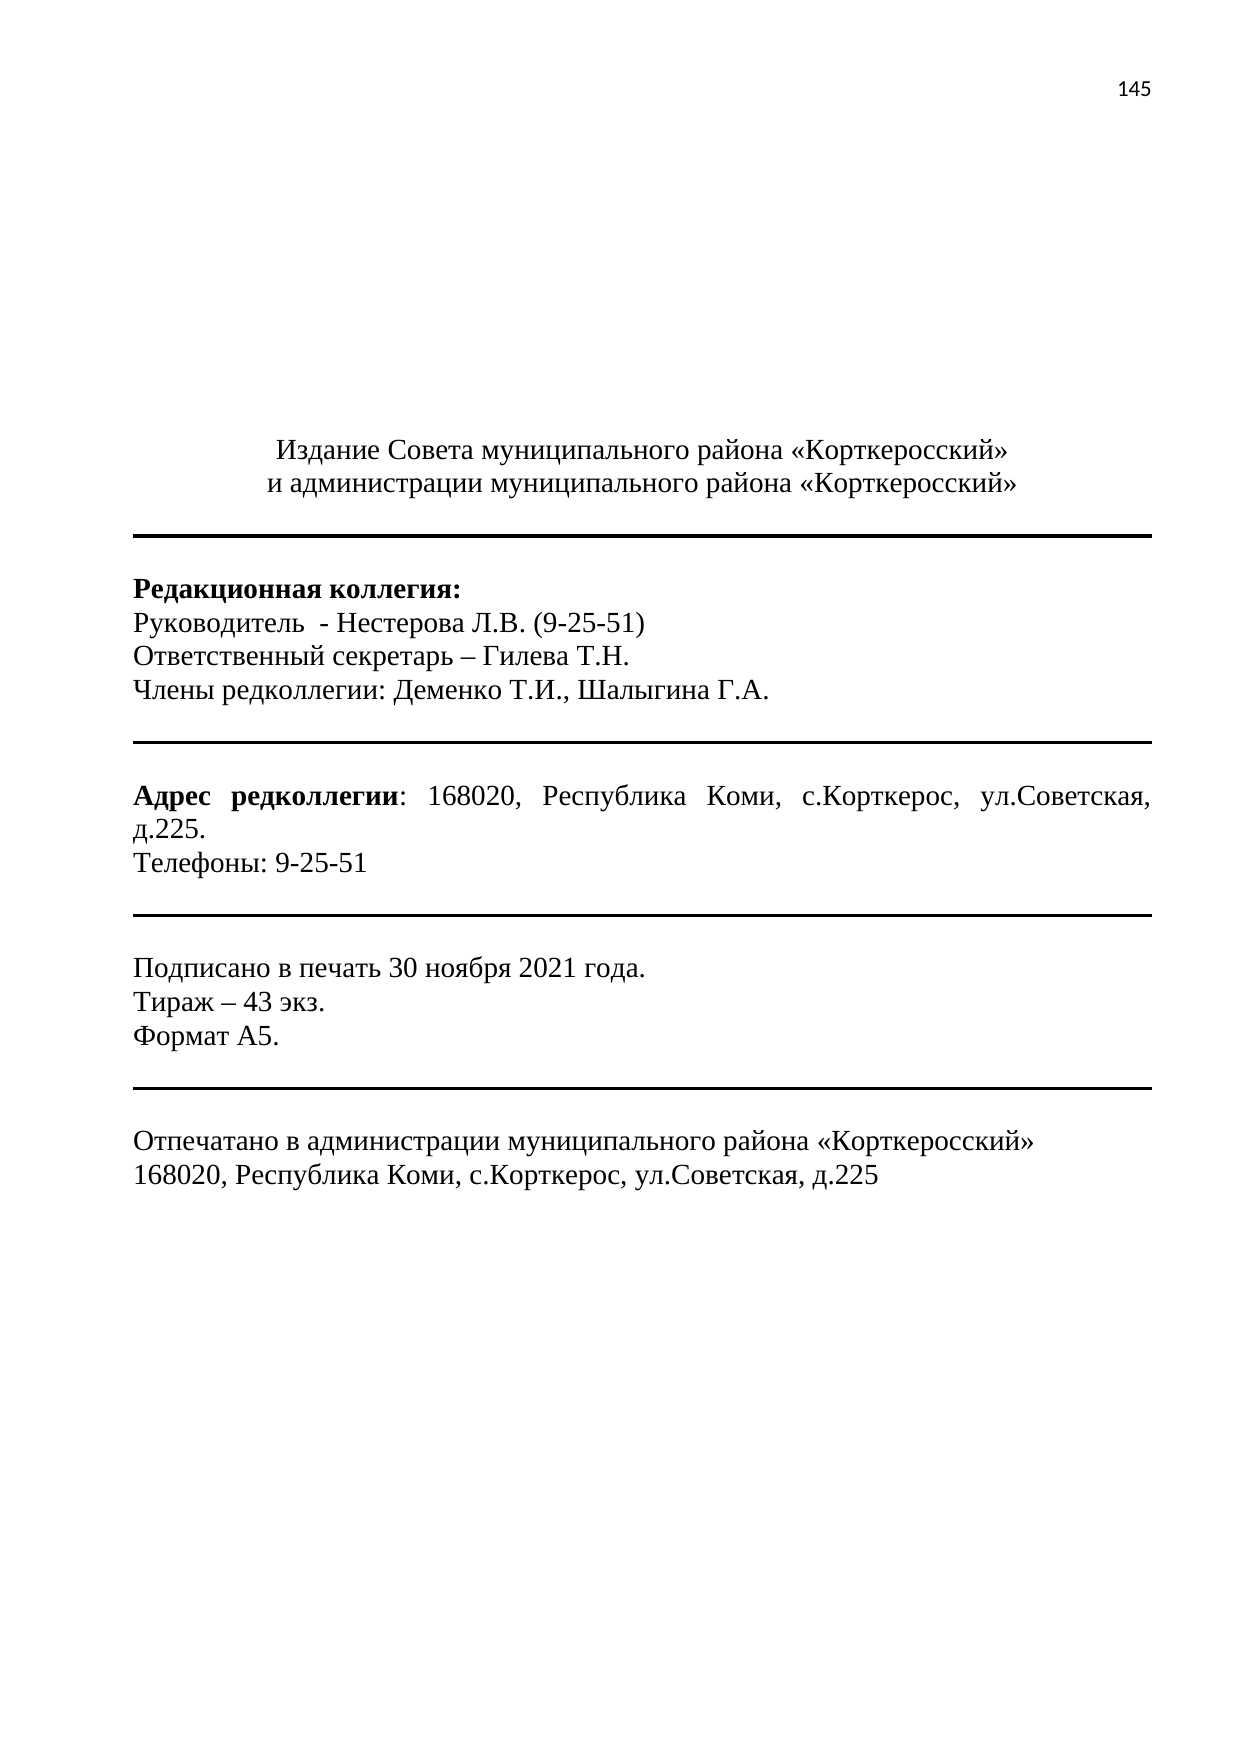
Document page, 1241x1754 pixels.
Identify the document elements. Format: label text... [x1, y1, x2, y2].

text Руководитель - Нестерова Л.В. (9-25-51) [133, 605, 1152, 638]
text 168020, Республика Коми, с.Корткерос, ул.Советская, д.225 [133, 1157, 1152, 1191]
text Ответственный секретарь – Гилева Т.Н. [133, 638, 1152, 672]
text Телефоны: 9-25-51 [133, 845, 1152, 878]
text и администрации муниципального района «Корткеросский» [133, 465, 1152, 499]
text Члены редколлегии: Деменко Т.И., Шалыгина Г.А. [133, 672, 1152, 705]
text Адрес редколлегии: 168020, Республика Коми, с.Корткерос, ул.Советская, д.225. [133, 778, 1152, 845]
text Редакционная коллегия: [133, 571, 1152, 605]
text Отпечатано в администрации муниципального района «Корткеросский» [133, 1123, 1152, 1157]
text Тираж – 43 экз. [133, 984, 1152, 1018]
text Подписано в печать 30 ноября 2021 года. [133, 951, 1152, 984]
text Формат А5. [133, 1018, 1152, 1051]
text Издание Совета муниципального района «Корткеросский» [133, 432, 1152, 465]
